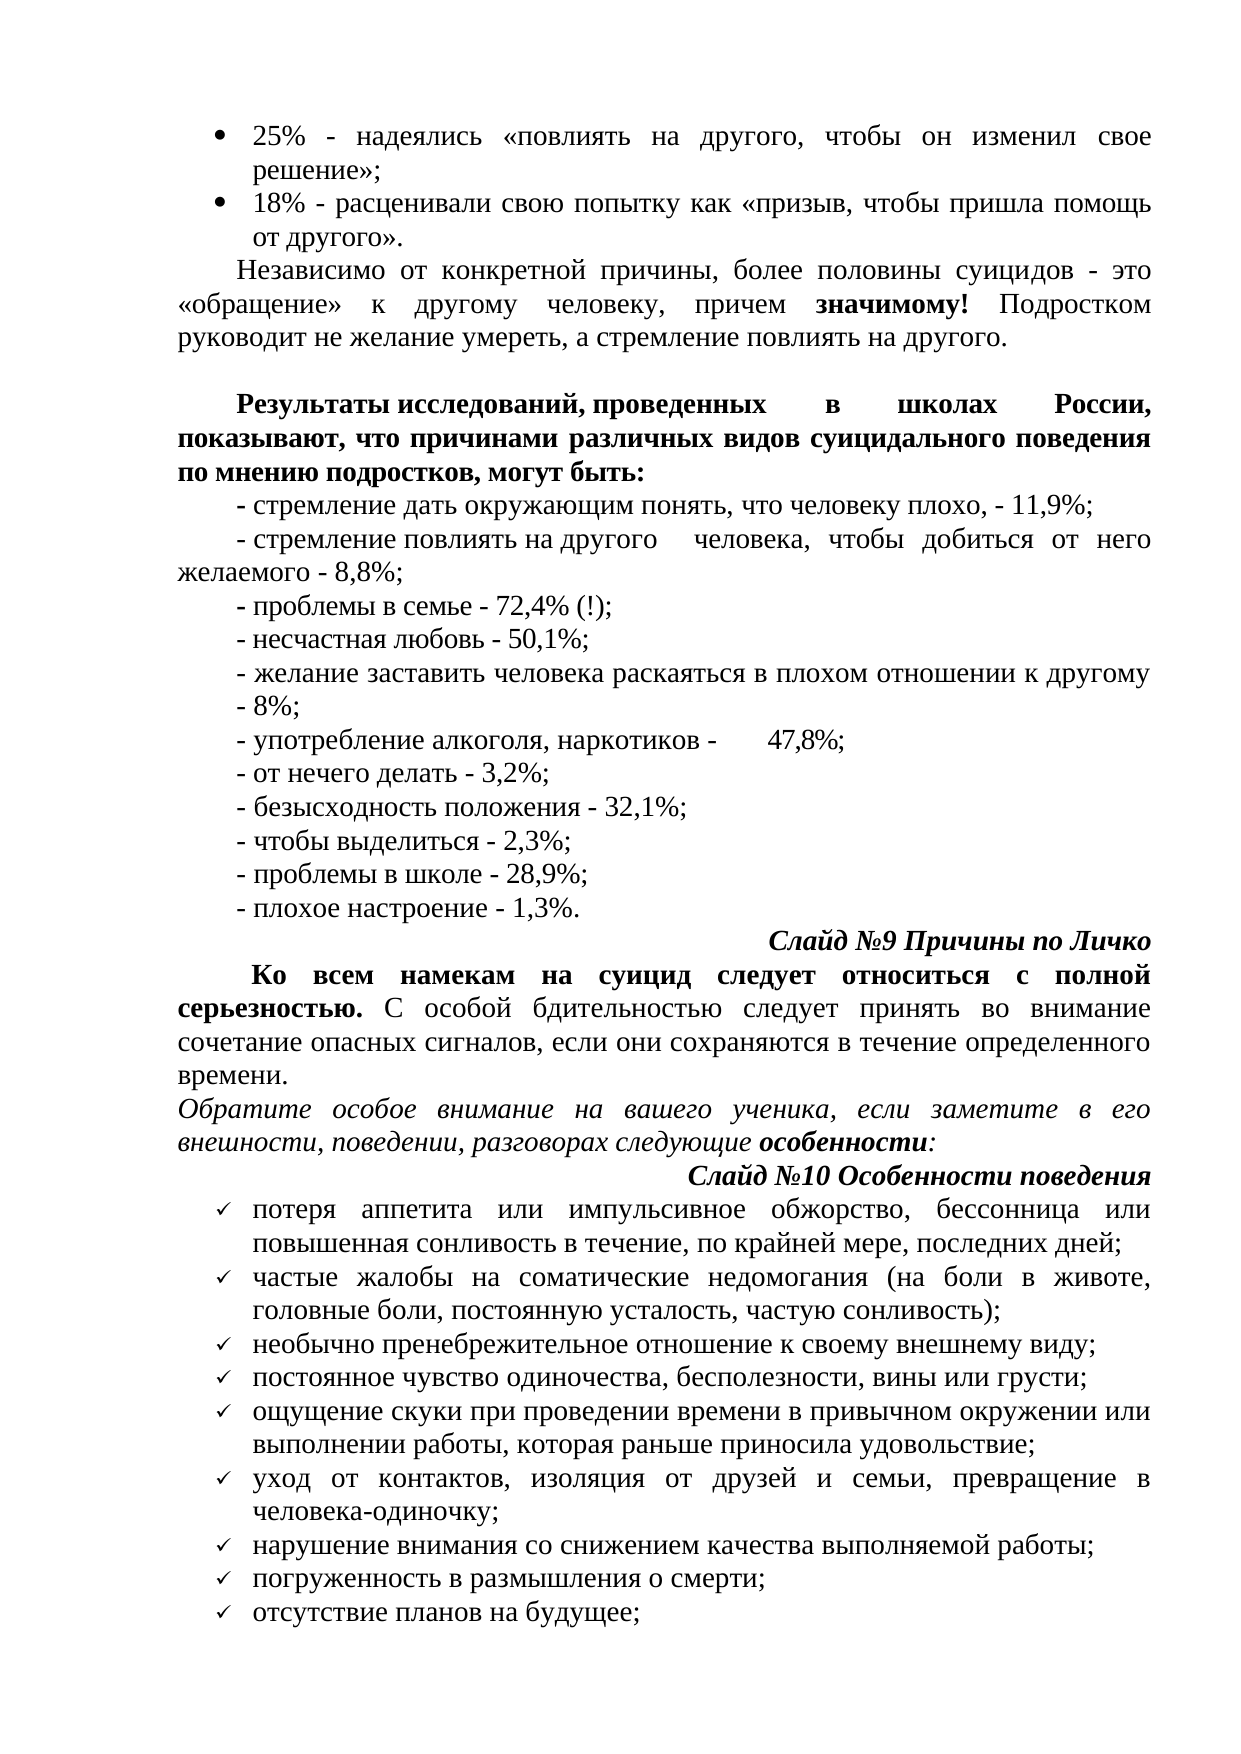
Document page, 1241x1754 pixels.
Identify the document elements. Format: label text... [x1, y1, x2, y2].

list отсутствие планов на будущее; [215, 1594, 1152, 1628]
text - безысходность положения - 32,1%; [236, 789, 1152, 823]
text Обратите особое внимание на вашего ученика, если заметите в его внешности, поведении, разговорах следующие особенности: [177, 1091, 1152, 1158]
list частые жалобы на соматические недомогания (на боли в животе, головные боли, постоянную усталость, частую сонливость); [215, 1259, 1152, 1326]
text Слайд №10 Особенности поведения [177, 1158, 1152, 1192]
list потеря аппетита или импульсивное обжорство, бессонница или повышенная сонливость в течение, по крайней мере, последних дней; [215, 1192, 1152, 1259]
text - несчастная любовь - 50,1%; [236, 621, 1152, 655]
list необычно пренебрежительное отношение к своему внешнему виду; [215, 1326, 1152, 1359]
text Независимо от конкретной причины, более половины суицидов - это «обращение» к другому человеку, причем значимому! Подростком руководит не желание умереть, а стремление повлиять на другого. [177, 252, 1152, 353]
list уход от контактов, изоляция от друзей и семьи, превращение в человека-одиночку; [215, 1460, 1152, 1527]
text - стремление повлиять на другого человека, чтобы добиться от него желаемого - 8,8%; [177, 521, 1152, 588]
list нарушение внимания со снижением качества выполняемой работы; [215, 1527, 1152, 1561]
text Результаты исследований, проведенных в школах России, показывают, что причинами различных видов суицидального поведения по мнению подростков, могут быть: [177, 387, 1152, 487]
list 18% - расценивали свою попытку как «призыв, чтобы пришла помощь от другого». [215, 185, 1152, 252]
text - от нечего делать - 3,2%; [236, 756, 1152, 789]
text - проблемы в школе - 28,9%; [236, 856, 1152, 890]
list 25% - надеялись «повлиять на другого, чтобы он изменил свое решение»; [215, 118, 1152, 185]
text - стремление дать окружающим понять, что человеку плохо, - 11,9%; [177, 487, 1152, 521]
text - проблемы в семье - 72,4% (!); [177, 588, 1152, 621]
text Слайд №9 Причины по Личко [177, 923, 1152, 957]
text - плохое настроение - 1,3%. [236, 890, 1152, 923]
text - желание заставить человека раскаяться в плохом отношении к другому - 8%; [236, 655, 1152, 722]
text Ко всем намекам на суицид следует относиться с полной серьезностью. С особой бдительностью следует принять во внимание сочетание опасных сигналов, если они сохраняются в течение определенного времени. [177, 957, 1152, 1091]
list постоянное чувство одиночества, бесполезности, вины или грусти; [215, 1359, 1152, 1393]
text - употребление алкоголя, наркотиков - 47,8%; [236, 722, 1152, 756]
list ощущение скуки при проведении времени в привычном окружении или выполнении работы, которая раньше приносила удовольствие; [215, 1393, 1152, 1460]
text - чтобы выделиться - 2,3%; [236, 823, 1152, 856]
list погруженность в размышления о смерти; [215, 1561, 1152, 1594]
